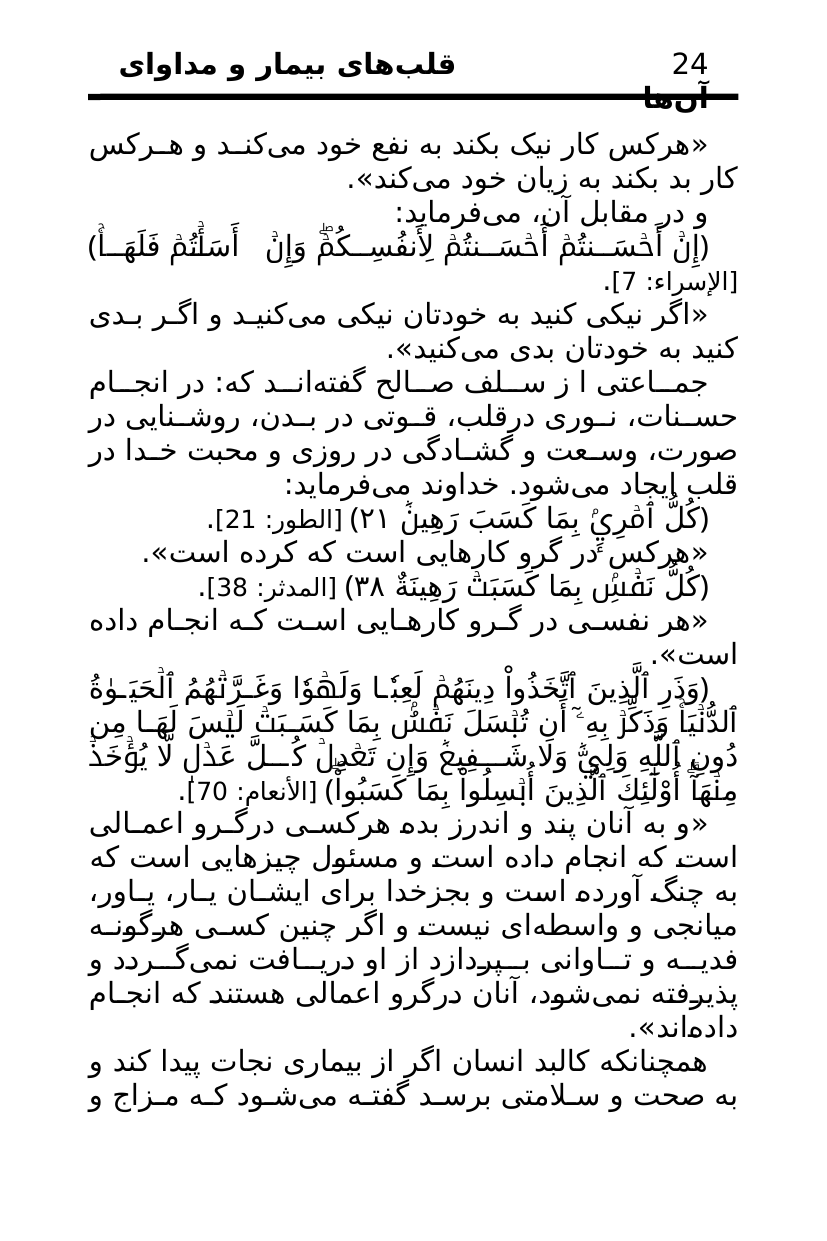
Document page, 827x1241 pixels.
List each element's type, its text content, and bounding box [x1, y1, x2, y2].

text جماعتی ا ز سلف صالح گفته‌اند که‌: در انجام حسنات‌، نوری درقلب‌، قوتی در بدن، روشنایی در صورت، وسعت و گشاد‌گی در روزی و محبت خدا در قلب ایجاد می‌شود. خداوند می‌فرماید: [89, 365, 738, 501]
text «هرکس در گرو کارهایی است که کرده است». [89, 535, 738, 569]
text ﴿كُلُّ ٱمۡرِيِٕۢ بِمَا كَسَبَ رَهِينٞ ٢١﴾ [الطور: 21]. [89, 501, 738, 535]
text ﴿وَذَرِ ٱلَّذِينَ ٱتَّخَذُواْ دِينَهُمۡ لَعِبٗا وَلَهۡوٗا وَغَرَّتۡهُمُ ٱلۡحَيَوٰةُ ٱلدُّنۡيَاۚ وَذَكِّرۡ بِهِۦٓ أَن تُبۡسَلَ نَفۡسُۢ بِمَا كَسَبَتۡ لَيۡسَ لَهَا مِن دُونِ ٱللَّهِ وَلِيّٞ وَلَا شَفِيعٞ وَإِن تَعۡدِلۡ كُلَّ عَدۡلٖ لَّا يُؤۡخَذۡ مِنۡهَآۗ أُوْلَٰٓئِكَ ٱلَّذِينَ أُبۡسِلُواْ بِمَا كَسَبُواْۖ﴾ [الأنعام: 70]. [89, 671, 738, 807]
text ﴿كُلُّ نَفۡسِۢ بِمَا كَسَبَتۡ رَهِينَةٌ ٣٨﴾ [المدثر: 38]. [89, 569, 738, 603]
text و در مقابل آن، می‌فرماید: [89, 196, 738, 229]
text «هرکس کار نیک بکند به نفع خود می‌کند و هرکس کار بد بکند به زیان خود می‌کند». [89, 128, 738, 196]
text «‌هر نفسی در گرو کارهایی است که انجام داده است». [89, 603, 738, 671]
text ﴿إِنۡ أَحۡسَنتُمۡ أَحۡسَنتُمۡ لِأَنفُسِكُمۡۖ وَإِنۡ أَسَأۡتُمۡ فَلَهَاۚ﴾ [الإسراء: 7]. [89, 229, 738, 297]
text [89, 1044, 738, 1112]
text «‌اگر نیکی کنید به خودتان نیکی می‌کنید و اگر بدی کنید به خودتان بدی می‌کنید». [89, 297, 738, 365]
text «‌و به آنان پند و اندرز بده هرکسی درگرو اعمالی است که انجام داده است و مسئول چیزهایی است که به چنگ آورده است و بجزخدا برای ایشان یار، یاور، میانجی و واسطه‌ای نیست و اگر چنین کسی هر‌گونه فدیه و تاوانی بپردازد از او دریافت نمی‌گردد و پذیرفته نمی‌شود، آنان درگرو اعمالی هستند که انجام داده‌اند». [89, 807, 738, 1044]
